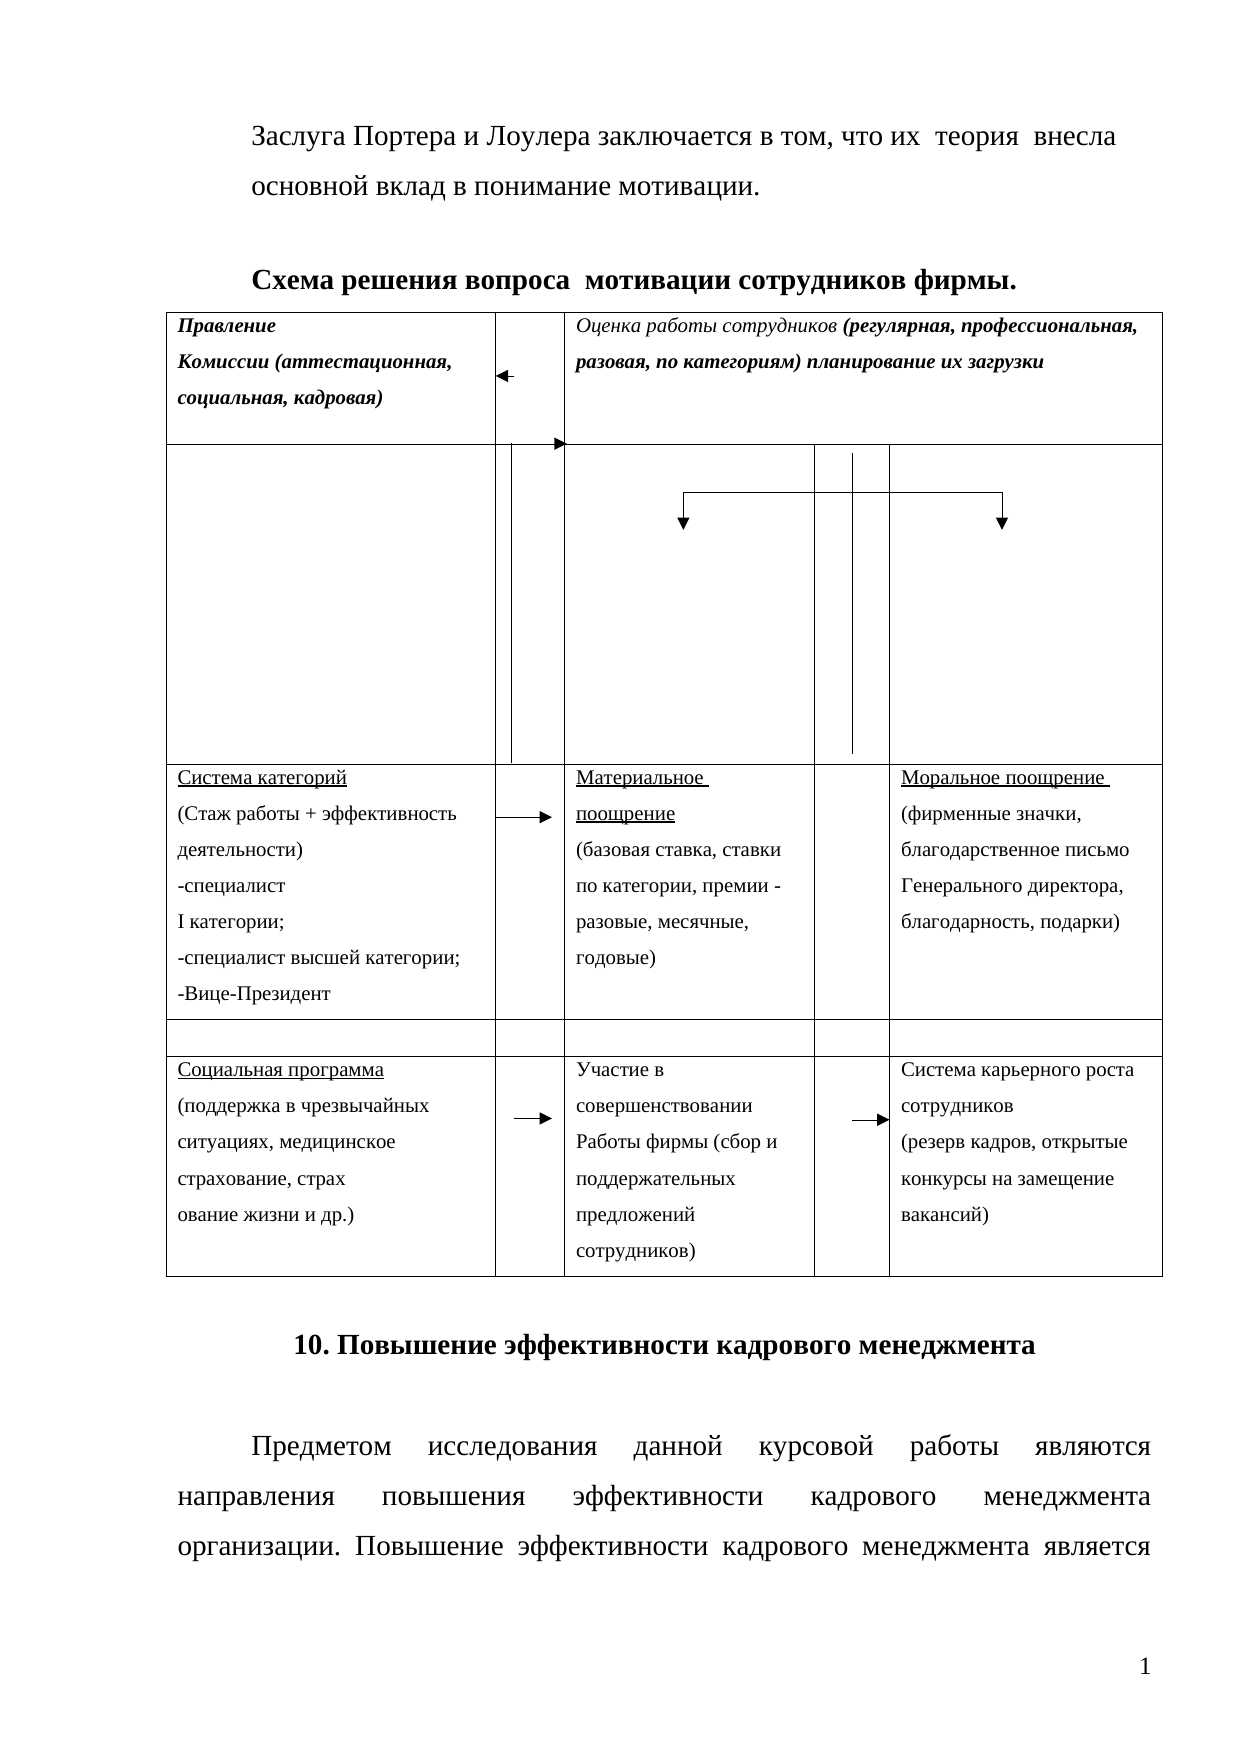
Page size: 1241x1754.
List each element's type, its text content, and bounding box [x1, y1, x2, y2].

table_cell [565, 445, 814, 763]
table_cell [496, 1057, 564, 1276]
text Заслуга Портера и Лоулера заключается в том, что их теория внесла [177, 118, 1152, 152]
table_header [496, 313, 564, 444]
text основной вклад в понимание мотивации. [177, 168, 1152, 202]
table_cell [167, 445, 495, 763]
text 10. Повышение эффективности кадрового менеджмента [177, 1327, 1152, 1361]
table_cell [565, 1020, 814, 1056]
table_cell Моральное поощрение (фирменные значки, благодарственное письмо Генерального директора, благодарность, подарки) [890, 765, 1162, 1019]
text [177, 1428, 1152, 1562]
table_cell [815, 445, 889, 492]
table_cell [890, 1020, 1162, 1056]
table_cell [815, 765, 889, 1019]
table_cell [815, 1057, 889, 1276]
table_cell [167, 1020, 495, 1056]
table_cell [890, 445, 1162, 763]
table_cell Участие в совершенствовании Работы фирмы (сбор и поддержательных предложений сотрудников) [565, 1057, 814, 1276]
table_cell Система карьерного роста сотрудников (резерв кадров, открытые конкурсы на замещение вакансий) [890, 1057, 1162, 1276]
table_cell Социальная программа (поддержка в чрезвычайных ситуациях, медицинское страхование, страх ование жизни и др.) [167, 1057, 495, 1276]
table_cell [815, 493, 889, 763]
table_cell [496, 1020, 564, 1056]
table_cell [496, 765, 564, 1019]
table_cell Система категорий (Стаж работы + эффективность деятельности) -специалист I категории; -специалист высшей категории; -Вице-Президент [167, 765, 495, 1019]
table_cell [496, 445, 511, 763]
table_cell [815, 1020, 889, 1056]
table_header Оценка работы сотрудников (регулярная, профессиональная, разовая, по категориям) планирование их загрузки [565, 313, 1162, 444]
table_header Правление Комиссии (аттестационная, социальная, кадровая) [167, 313, 495, 444]
table_cell [512, 445, 564, 763]
text Схема решения вопроса мотивации сотрудников фирмы. [177, 262, 1152, 295]
table_cell Материальное поощрение (базовая ставка, ставки по категории, премии -разовые, месячные, годовые) [565, 765, 814, 1019]
